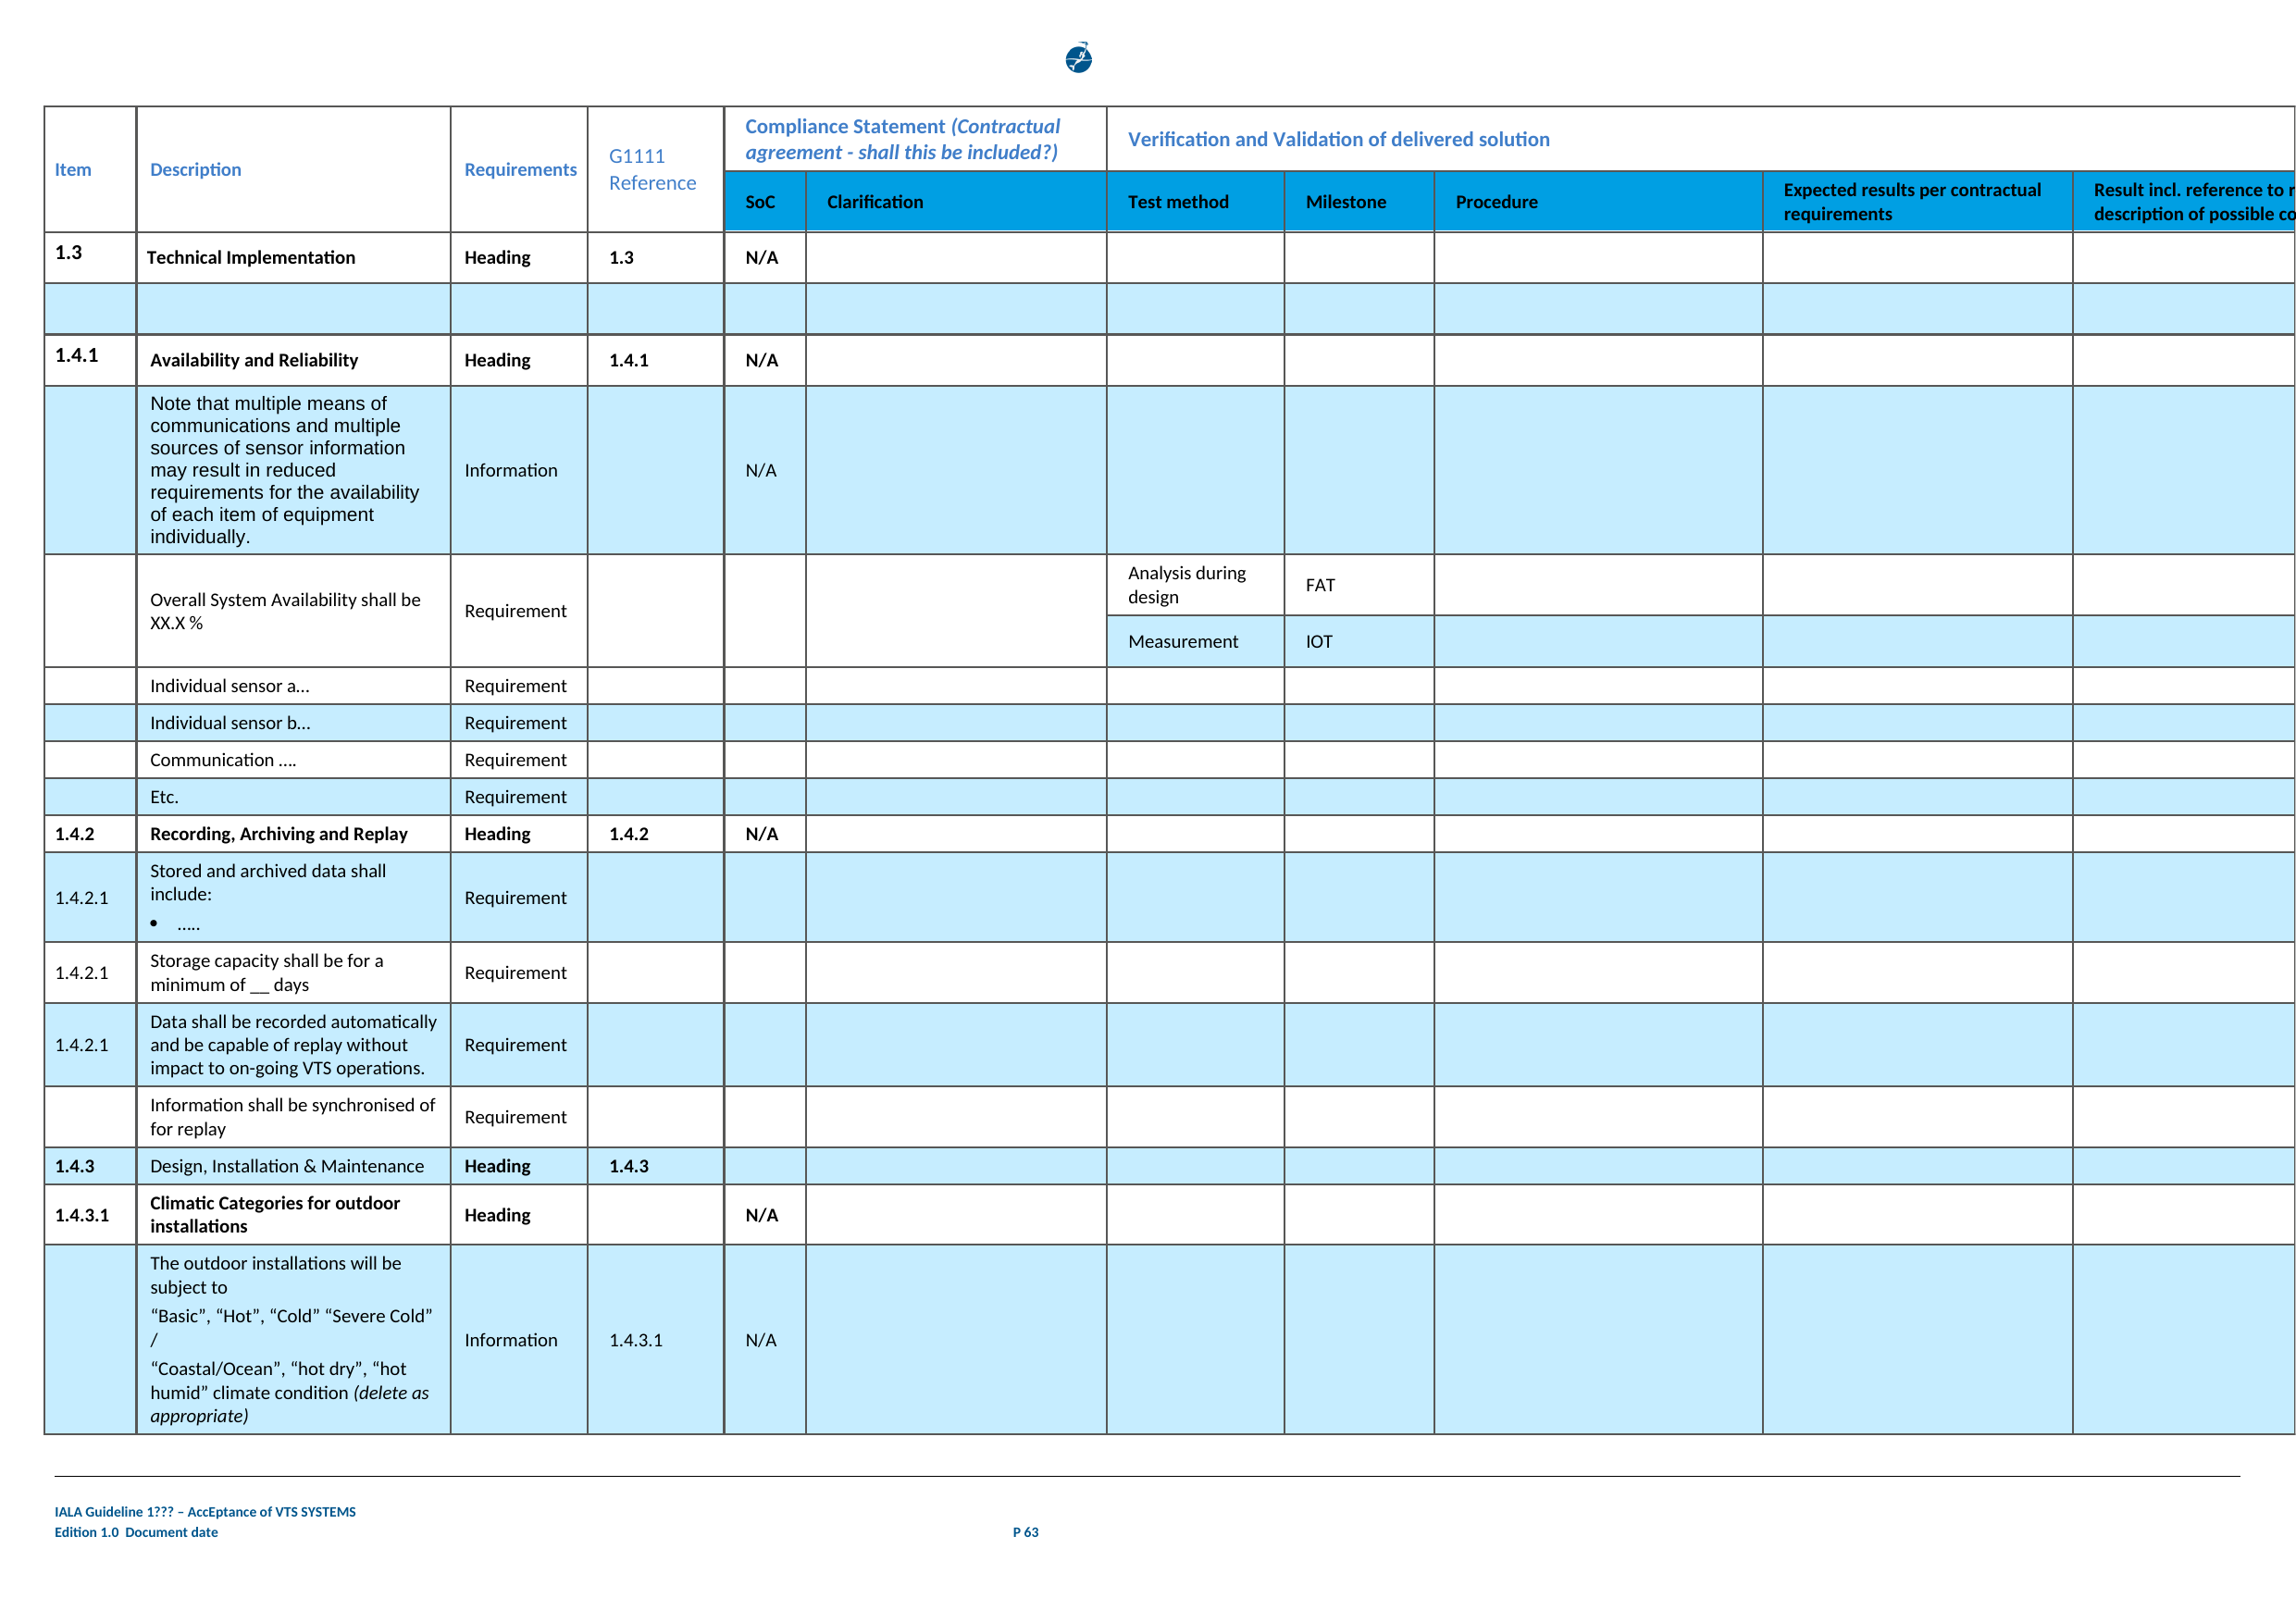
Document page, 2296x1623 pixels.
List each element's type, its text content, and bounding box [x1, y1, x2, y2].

table_cell [807, 742, 1106, 777]
table_cell SoC [726, 172, 805, 230]
table_cell [1764, 336, 2072, 385]
table_cell Climatic Categories for outdoor installations [138, 1185, 450, 1244]
table_cell [807, 779, 1106, 814]
table_cell [807, 943, 1106, 1001]
table_cell 1.4.2.1 [45, 943, 135, 1001]
table_cell [589, 853, 723, 941]
table_cell [1285, 233, 1433, 282]
table_cell [807, 853, 1106, 941]
table_cell [807, 1004, 1106, 1085]
table_cell [1764, 779, 2072, 814]
table_cell Requirement [452, 943, 587, 1001]
table_cell [2074, 742, 2294, 777]
table_cell [2074, 336, 2294, 385]
table_cell [2074, 705, 2294, 740]
table_cell Procedure [1435, 172, 1762, 230]
table_cell N/A [726, 1185, 805, 1244]
table_cell [589, 779, 723, 814]
table_header Description [138, 107, 450, 230]
table_cell Availability and Reliability [138, 336, 450, 385]
table_cell Requirement [452, 555, 587, 666]
table_cell [1764, 1004, 2072, 1085]
table_cell [1764, 233, 2072, 282]
table_cell [1108, 1245, 1284, 1433]
table_cell [726, 705, 805, 740]
table_cell [1285, 943, 1433, 1001]
table_cell [1764, 1087, 2072, 1146]
table_cell [807, 387, 1106, 553]
table_cell [726, 742, 805, 777]
table_cell [138, 284, 450, 333]
table_cell Clarification [807, 172, 1106, 230]
table_cell Requirement [452, 742, 587, 777]
table_cell [1764, 555, 2072, 613]
table_cell Storage capacity shall be for a minimum of __ days [138, 943, 450, 1001]
table_cell [1435, 742, 1762, 777]
table_cell [807, 1185, 1106, 1244]
table_cell Heading [452, 816, 587, 851]
table_cell [1435, 555, 1762, 613]
table_cell [1435, 779, 1762, 814]
table_cell [726, 284, 805, 333]
table_cell 1.4.2 [589, 816, 723, 851]
table_cell [807, 284, 1106, 333]
table_cell [1435, 233, 1762, 282]
table_cell Information [452, 1245, 587, 1433]
table_cell [1285, 1087, 1433, 1146]
table_cell 1.4.2.1 [45, 853, 135, 941]
table_cell [1435, 1245, 1762, 1433]
table_cell Information [452, 387, 587, 553]
table_cell [726, 853, 805, 941]
table_cell [2074, 1148, 2294, 1183]
table_cell Requirement [452, 1004, 587, 1085]
table_cell Design, Installation & Maintenance [138, 1148, 450, 1183]
table_cell [1435, 387, 1762, 553]
table_cell Heading [452, 336, 587, 385]
table_cell [1764, 816, 2072, 851]
table_cell [45, 284, 135, 333]
table_cell 1.4.1 [45, 336, 135, 385]
table_cell [1764, 284, 2072, 333]
table_cell [2074, 1185, 2294, 1244]
table_cell [726, 668, 805, 703]
table_cell [1108, 336, 1284, 385]
table_cell [1435, 616, 1762, 666]
table_header Compliance Statement (Contractual agreement - shall this be included?) [726, 107, 1106, 170]
table_cell [1108, 742, 1284, 777]
table_cell [1285, 742, 1433, 777]
table_cell [45, 779, 135, 814]
table_cell [2074, 555, 2294, 613]
table_cell Stored and archived data shall include: ….. [138, 853, 450, 941]
table_cell [589, 284, 723, 333]
table_cell Technical Implementation [138, 233, 450, 282]
table_cell Note that multiple means of communications and multiple sources of sensor information may result in reduced requirements for the availability of each item of equipment individually. [138, 387, 450, 553]
table_cell [1108, 668, 1284, 703]
table_cell [1108, 705, 1284, 740]
table_cell [2074, 284, 2294, 333]
table_cell [452, 284, 587, 333]
table_cell [589, 943, 723, 1001]
table_cell [2074, 779, 2294, 814]
table_cell 1.4.3.1 [589, 1245, 723, 1433]
table_cell [726, 779, 805, 814]
table_cell Analysis during design [1108, 555, 1284, 613]
table_cell [1764, 1185, 2072, 1244]
table_cell [807, 336, 1106, 385]
table_cell [1108, 233, 1284, 282]
table_cell [2074, 816, 2294, 851]
table_cell [1435, 1148, 1762, 1183]
table_cell [807, 555, 1106, 666]
table_header G1111 Reference [589, 107, 723, 230]
table_cell [589, 387, 723, 553]
table_cell [1435, 1004, 1762, 1085]
table_cell [1285, 668, 1433, 703]
table_cell [2074, 1245, 2294, 1433]
table_cell N/A [726, 336, 805, 385]
table_cell [45, 1087, 135, 1146]
table_cell [1285, 816, 1433, 851]
table_cell Requirement [452, 1087, 587, 1146]
table_cell [1435, 1185, 1762, 1244]
table_cell [1285, 1004, 1433, 1085]
table_cell Heading [452, 233, 587, 282]
table_cell 1.4.3.1 [45, 1185, 135, 1244]
table_cell [45, 555, 135, 666]
table_cell [589, 742, 723, 777]
table_cell [589, 555, 723, 666]
table_cell 1.4.2 [45, 816, 135, 851]
table_cell 1.4.3 [45, 1148, 135, 1183]
table_cell [1435, 284, 1762, 333]
table_cell [1285, 1185, 1433, 1244]
table_cell N/A [726, 816, 805, 851]
table_cell Data shall be recorded automatically and be capable of replay without impact to on-going VTS operations. [138, 1004, 450, 1085]
table_cell 1.4.2.1 [45, 1004, 135, 1085]
table_cell [1435, 336, 1762, 385]
table_cell IOT [1285, 616, 1433, 666]
table_cell [589, 1004, 723, 1085]
table_cell Heading [452, 1148, 587, 1183]
table_cell [2074, 1087, 2294, 1146]
table_header Requirements [452, 107, 587, 230]
table_cell Recording, Archiving and Replay [138, 816, 450, 851]
table_cell [2074, 1004, 2294, 1085]
table_cell [1285, 1245, 1433, 1433]
table_cell [726, 943, 805, 1001]
table_cell [2074, 668, 2294, 703]
table_cell [1764, 1148, 2072, 1183]
table_cell [589, 705, 723, 740]
table_cell [726, 1148, 805, 1183]
table_cell Individual sensor b… [138, 705, 450, 740]
table_cell [2074, 853, 2294, 941]
table_cell [1285, 779, 1433, 814]
table_cell 1.4.1 [589, 336, 723, 385]
table_cell [45, 1245, 135, 1433]
table_cell [1435, 1087, 1762, 1146]
table_cell N/A [726, 233, 805, 282]
table_cell [589, 668, 723, 703]
table_cell [1108, 1185, 1284, 1244]
table_cell 1.4.3 [589, 1148, 723, 1183]
table_cell Milestone [1285, 172, 1433, 230]
table_cell [726, 1087, 805, 1146]
table_cell [1764, 387, 2072, 553]
table_header Verification and Validation of delivered solution [1108, 107, 2294, 170]
table_cell [589, 1185, 723, 1244]
table_cell [1108, 943, 1284, 1001]
table_cell [1435, 853, 1762, 941]
table_cell [807, 816, 1106, 851]
table_cell [589, 1087, 723, 1146]
table_cell [1764, 742, 2072, 777]
table_cell [45, 705, 135, 740]
table_header Item [45, 107, 135, 230]
table_cell [2074, 943, 2294, 1001]
table_cell [1108, 816, 1284, 851]
table_cell [2074, 233, 2294, 282]
table_cell [45, 387, 135, 553]
table_cell [1435, 816, 1762, 851]
table_cell [1435, 705, 1762, 740]
table_cell [726, 555, 805, 666]
table_cell Requirement [452, 779, 587, 814]
table_cell 1.3 [589, 233, 723, 282]
table_cell [45, 742, 135, 777]
table_cell Result incl. reference to reporting & description of possible corrective actions [2074, 172, 2294, 230]
table_cell Requirement [452, 853, 587, 941]
table_cell Expected results per contractual requirements [1764, 172, 2072, 230]
table_cell [1285, 387, 1433, 553]
table_cell N/A [726, 387, 805, 553]
table_cell [1285, 853, 1433, 941]
table_cell Information shall be synchronised of for replay [138, 1087, 450, 1146]
table_cell [1108, 853, 1284, 941]
table_cell N/A [726, 1245, 805, 1433]
table_cell FAT [1285, 555, 1433, 613]
table_cell [807, 668, 1106, 703]
table_cell [1108, 387, 1284, 553]
table_cell [1108, 1087, 1284, 1146]
table_cell [807, 705, 1106, 740]
table_cell [1108, 284, 1284, 333]
table_cell [1764, 616, 2072, 666]
table_cell [1435, 668, 1762, 703]
table_cell [1764, 853, 2072, 941]
table_cell 1.3 [45, 233, 135, 282]
table_cell Overall System Availability shall be XX.X % [138, 555, 450, 666]
table_cell [807, 1245, 1106, 1433]
table_cell [1764, 1245, 2072, 1433]
table_cell [1108, 1004, 1284, 1085]
table_cell [807, 1148, 1106, 1183]
table_cell [1764, 943, 2072, 1001]
table_cell [1108, 1148, 1284, 1183]
table_cell [2074, 616, 2294, 666]
table_cell [1285, 705, 1433, 740]
table_cell [807, 233, 1106, 282]
table_cell Requirement [452, 705, 587, 740]
table_cell Requirement [452, 668, 587, 703]
table_cell [1108, 779, 1284, 814]
table_cell Individual sensor a… [138, 668, 450, 703]
table_cell [2074, 387, 2294, 553]
picture [1036, 0, 1147, 105]
table_cell The outdoor installations will be subject to “Basic”, “Hot”, “Cold” “Severe Cold” / “Coastal/Ocean”, “hot dry”, “hot humid” climate condition (delete as appropriate) [138, 1245, 450, 1433]
table_cell [1764, 705, 2072, 740]
table_cell [1764, 668, 2072, 703]
table_cell [1285, 1148, 1433, 1183]
table_cell Communication …. [138, 742, 450, 777]
table_cell Heading [452, 1185, 587, 1244]
table_cell [1285, 336, 1433, 385]
table_cell Etc. [138, 779, 450, 814]
table_cell [807, 1087, 1106, 1146]
table_cell [1435, 943, 1762, 1001]
table_cell [1285, 284, 1433, 333]
table_cell Measurement [1108, 616, 1284, 666]
table_cell [45, 668, 135, 703]
table_cell Test method [1108, 172, 1284, 230]
table_cell [726, 1004, 805, 1085]
